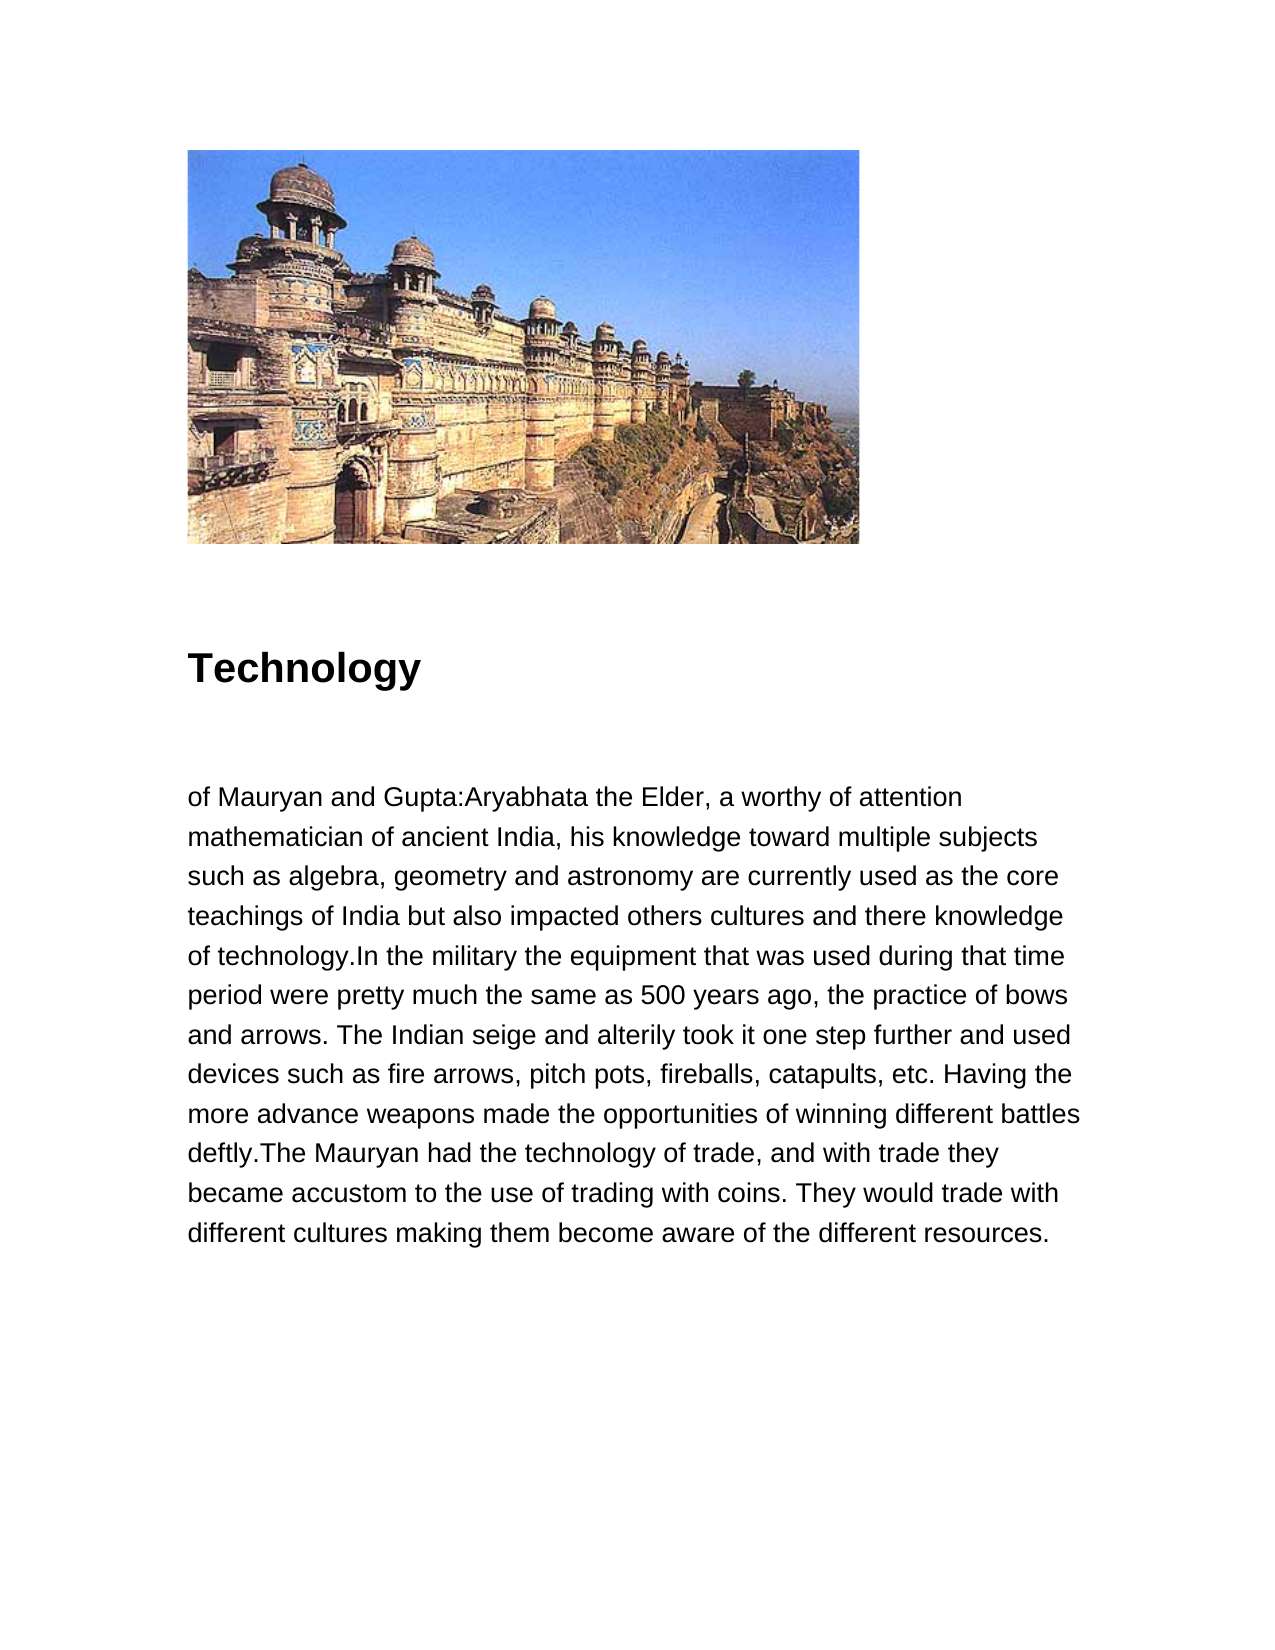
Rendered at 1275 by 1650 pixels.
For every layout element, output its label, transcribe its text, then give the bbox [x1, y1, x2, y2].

picture [187, 150, 860, 544]
text of Mauryan and Gupta:Aryabhata the Elder, a worthy of attention mathematician of ancient India, his knowledge toward multiple subjects such as algebra, geometry and astronomy are currently used as the core teachings of India but also impacted others cultures and there knowledge of technology.In the military the equipment that was used during that time period were pretty much the same as 500 years ago, the practice of bows and arrows. The Indian seige and alterily took it one step further and used devices such as fire arrows, pitch pots, fireballs, catapults, etc. Having the more advance weapons made the opportunities of winning different battles deftly.The Mauryan had the technology of trade, and with trade they became accustom to the use of trading with coins. They would trade with different cultures making them become aware of the different resources. [187, 773, 1087, 1248]
text Technology [187, 644, 1087, 692]
